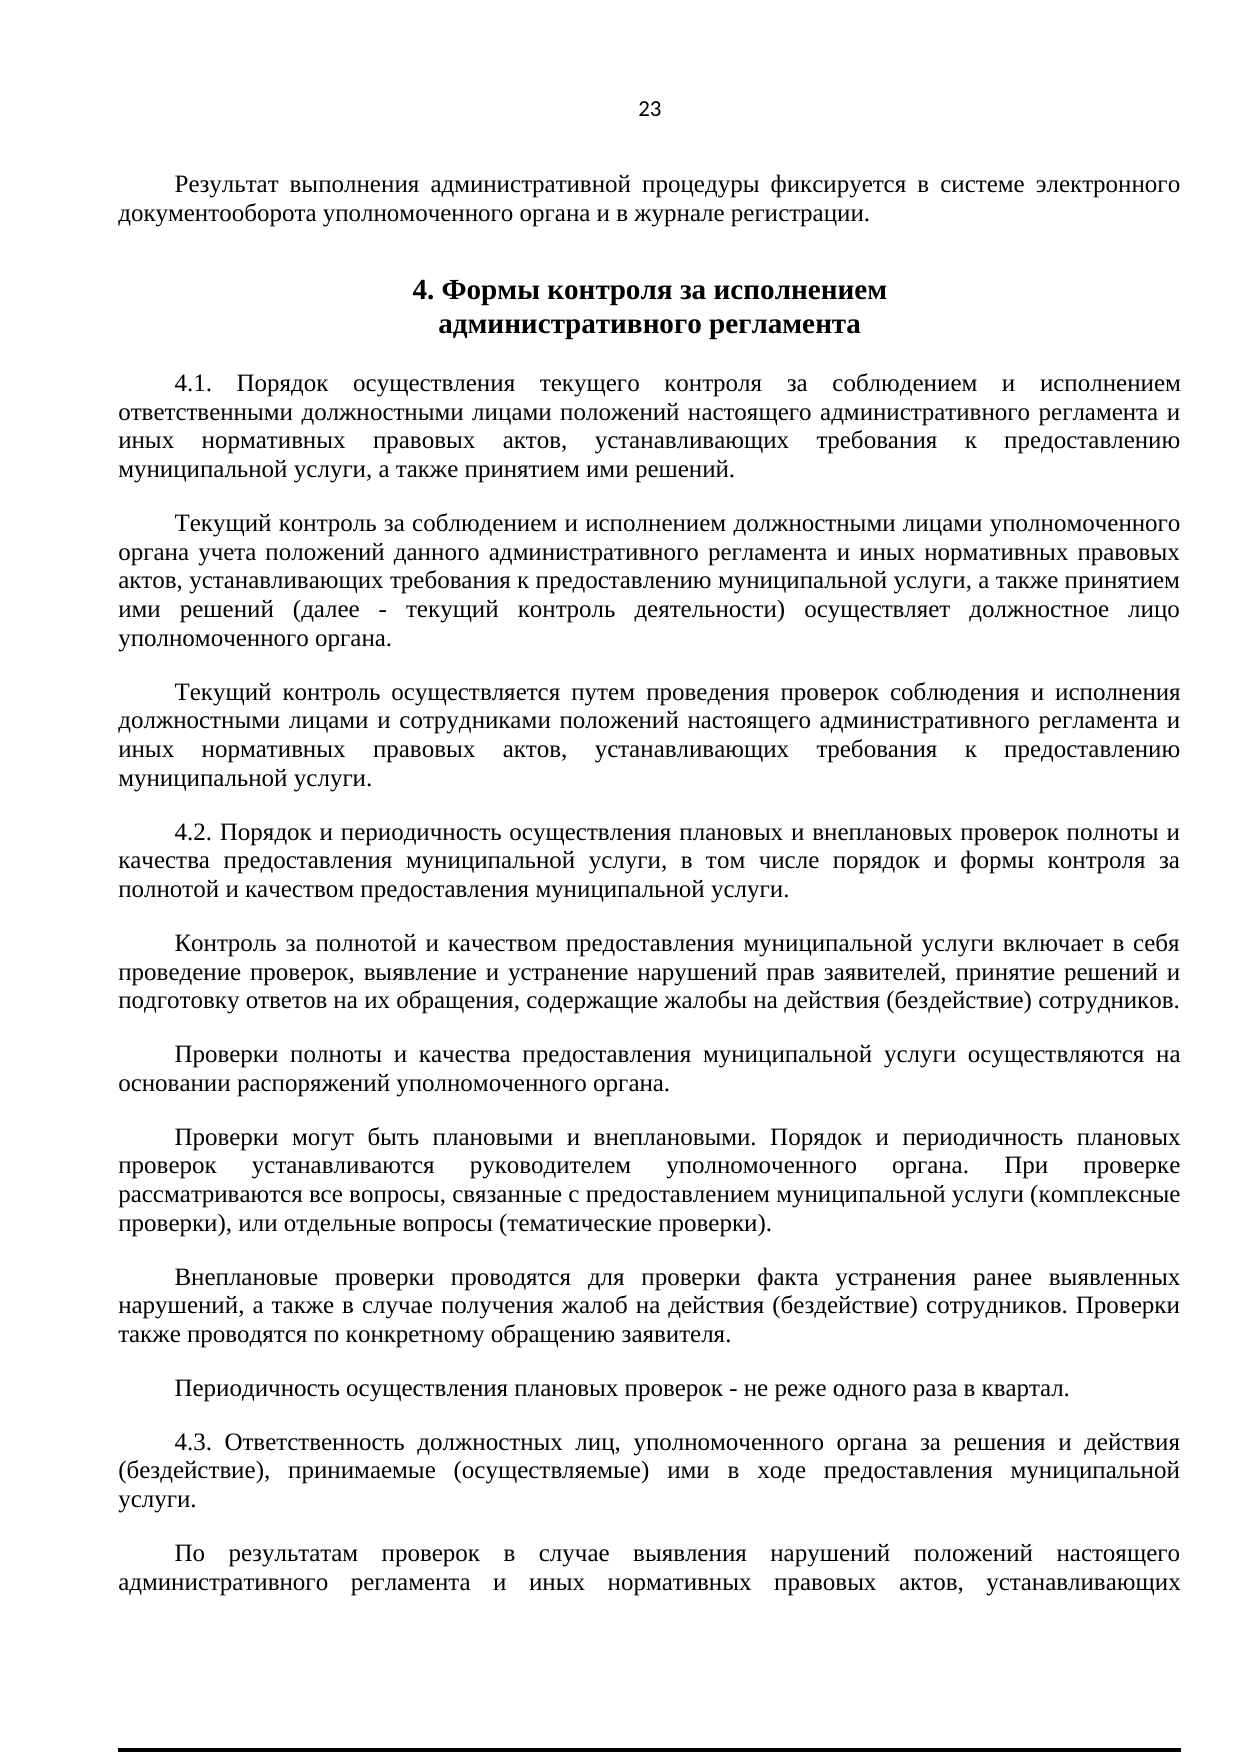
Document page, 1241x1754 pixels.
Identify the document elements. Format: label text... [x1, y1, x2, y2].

title 4. Формы контроля за исполнением [118, 272, 1181, 306]
text Внеплановые проверки проводятся для проверки факта устранения ранее выявленных нарушений, а также в случае получения жалоб на действия (бездействие) сотрудников. Проверки также проводятся по конкретному обращению заявителя. [118, 1262, 1181, 1348]
text Проверки полноты и качества предоставления муниципальной услуги осуществляются на основании распоряжений уполномоченного органа. [118, 1039, 1181, 1097]
text Контроль за полнотой и качеством предоставления муниципальной услуги включает в себя проведение проверок, выявление и устранение нарушений прав заявителей, принятие решений и подготовку ответов на их обращения, содержащие жалобы на действия (бездействие) сотрудников. [118, 928, 1181, 1014]
text 4.3. Ответственность должностных лиц, уполномоченного органа за решения и действия (бездействие), принимаемые (осуществляемые) ими в ходе предоставления муниципальной услуги. [118, 1427, 1181, 1513]
text Текущий контроль за соблюдением и исполнением должностными лицами уполномоченного органа учета положений данного административного регламента и иных нормативных правовых актов, устанавливающих требования к предоставлению муниципальной услуги, а также принятием ими решений (далее - текущий контроль деятельности) осуществляет должностное лицо уполномоченного органа. [118, 508, 1181, 652]
text Результат выполнения административной процедуры фиксируется в системе электронного документооборота уполномоченного органа и в журнале регистрации. [118, 169, 1181, 227]
text Текущий контроль осуществляется путем проведения проверок соблюдения и исполнения должностными лицами и сотрудниками положений настоящего административного регламента и иных нормативных правовых актов, устанавливающих требования к предоставлению муниципальной услуги. [118, 677, 1181, 792]
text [118, 1538, 1181, 1596]
text Периодичность осуществления плановых проверок - не реже одного раза в квартал. [118, 1373, 1181, 1402]
title административного регламента [118, 306, 1181, 339]
text 4.2. Порядок и периодичность осуществления плановых и внеплановых проверок полноты и качества предоставления муниципальной услуги, в том числе порядок и формы контроля за полнотой и качеством предоставления муниципальной услуги. [118, 817, 1181, 903]
text Проверки могут быть плановыми и внеплановыми. Порядок и периодичность плановых проверок устанавливаются руководителем уполномоченного органа. При проверке рассматриваются все вопросы, связанные с предоставлением муниципальной услуги (комплексные проверки), или отдельные вопросы (тематические проверки). [118, 1122, 1181, 1237]
text 4.1. Порядок осуществления текущего контроля за соблюдением и исполнением ответственными должностными лицами положений настоящего административного регламента и иных нормативных правовых актов, устанавливающих требования к предоставлению муниципальной услуги, а также принятием ими решений. [118, 368, 1181, 483]
